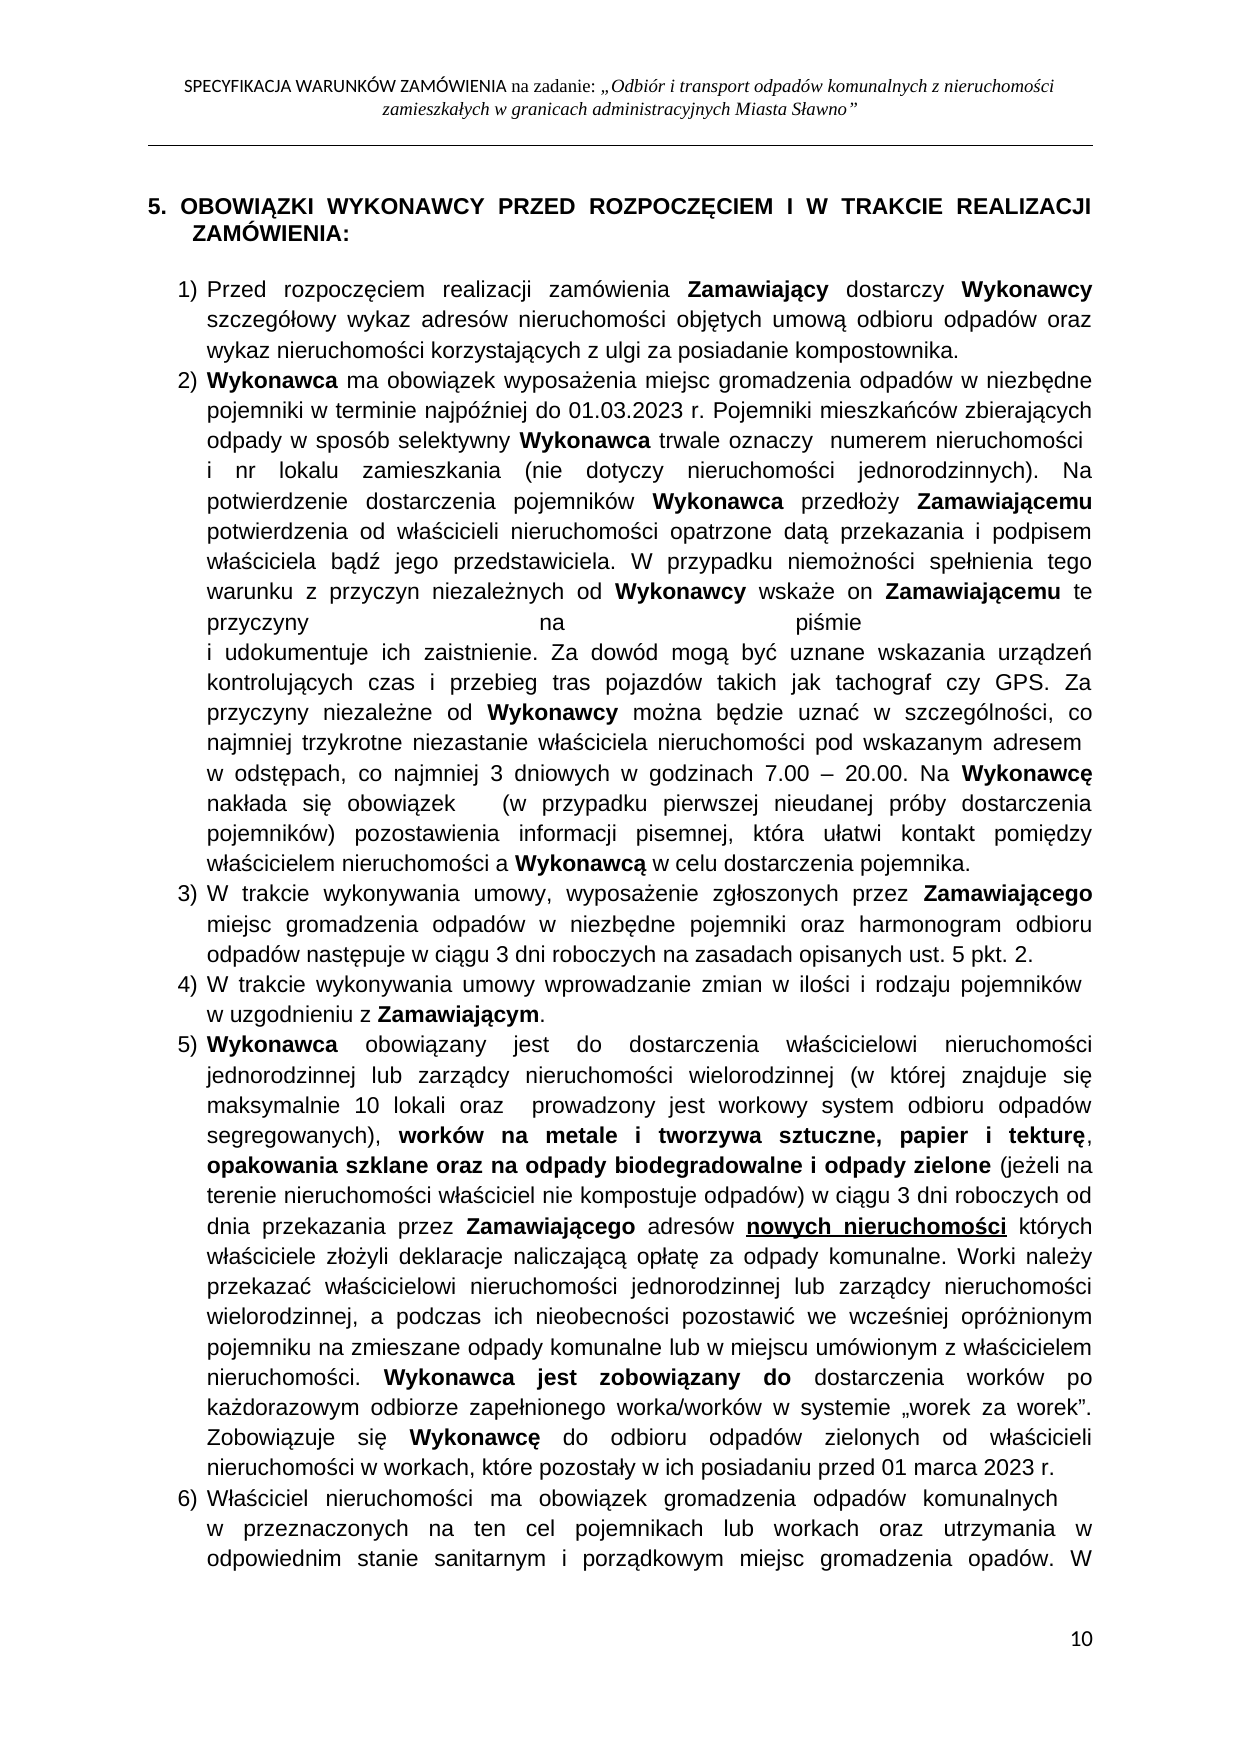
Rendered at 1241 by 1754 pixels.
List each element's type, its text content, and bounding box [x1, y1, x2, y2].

list Wykonawca ma obowiązek wyposażenia miejsc gromadzenia odpadów w niezbędne pojemniki w terminie najpóźniej do 01.03.2023 r. Pojemniki mieszkańców zbierających odpady w sposób selektywny Wykonawca trwale oznaczy numerem nieruchomości i nr lokalu zamieszkania (nie dotyczy nieruchomości jednorodzinnych). Na potwierdzenie dostarczenia pojemników Wykonawca przedłoży Zamawiającemu potwierdzenia od właścicieli nieruchomości opatrzone datą przekazania i podpisem właściciela bądź jego przedstawiciela. W przypadku niemożności spełnienia tego warunku z przyczyn niezależnych od Wykonawcy wskaże on Zamawiającemu te przyczyny na piśmie i udokumentuje ich zaistnienie. Za dowód mogą być uznane wskazania urządzeń kontrolujących czas i przebieg tras pojazdów takich jak tachograf czy GPS. Za przyczyny niezależne od Wykonawcy można będzie uznać w szczególności, co najmniej trzykrotne niezastanie właściciela nieruchomości pod wskazanym adresem w odstępach, co najmniej 3 dniowych w godzinach 7.00 – 20.00. Na Wykonawcę nakłada się obowiązek (w przypadku pierwszej nieudanej próby dostarczenia pojemników) pozostawienia informacji pisemnej, która ułatwi kontakt pomiędzy właścicielem nieruchomości a Wykonawcą w celu dostarczenia pojemnika. [177, 367, 1093, 877]
list Wykonawca obowiązany jest do dostarczenia właścicielowi nieruchomości jednorodzinnej lub zarządcy nieruchomości wielorodzinnej (w której znajduje się maksymalnie 10 lokali oraz prowadzony jest workowy system odbioru odpadów segregowanych), worków na metale i tworzywa sztuczne, papier i tekturę, opakowania szklane oraz na odpady biodegradowalne i odpady zielone (jeżeli na terenie nieruchomości właściciel nie kompostuje odpadów) w ciągu 3 dni roboczych od dnia przekazania przez Zamawiającego adresów nowych nieruchomości których właściciele złożyli deklaracje naliczającą opłatę za odpady komunalne. Worki należy przekazać właścicielowi nieruchomości jednorodzinnej lub zarządcy nieruchomości wielorodzinnej, a podczas ich nieobecności pozostawić we wcześniej opróżnionym pojemniku na zmieszane odpady komunalne lub w miejscu umówionym z właścicielem nieruchomości. Wykonawca jest zobowiązany do dostarczenia worków po każdorazowym odbiorze zapełnionego worka/worków w systemie „worek za worek”. Zobowiązuje się Wykonawcę do odbioru odpadów zielonych od właścicieli nieruchomości w workach, które pozostały w ich posiadaniu przed 01 marca 2023 r. [177, 1031, 1093, 1481]
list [177, 1484, 1093, 1571]
text 5. OBOWIĄZKI WYKONAWCY PRZED ROZPOCZĘCIEM I W TRAKCIE REALIZACJI ZAMÓWIENIA: [148, 193, 1093, 246]
list W trakcie wykonywania umowy, wyposażenie zgłoszonych przez Zamawiającego miejsc gromadzenia odpadów w niezbędne pojemniki oraz harmonogram odbioru odpadów następuje w ciągu 3 dni roboczych na zasadach opisanych ust. 5 pkt. 2. [177, 880, 1093, 967]
list Przed rozpoczęciem realizacji zamówienia Zamawiający dostarczy Wykonawcy szczegółowy wykaz adresów nieruchomości objętych umową odbioru odpadów oraz wykaz nieruchomości korzystających z ulgi za posiadanie kompostownika. [177, 276, 1093, 363]
list W trakcie wykonywania umowy wprowadzanie zmian w ilości i rodzaju pojemników w uzgodnieniu z Zamawiającym. [177, 971, 1093, 1028]
